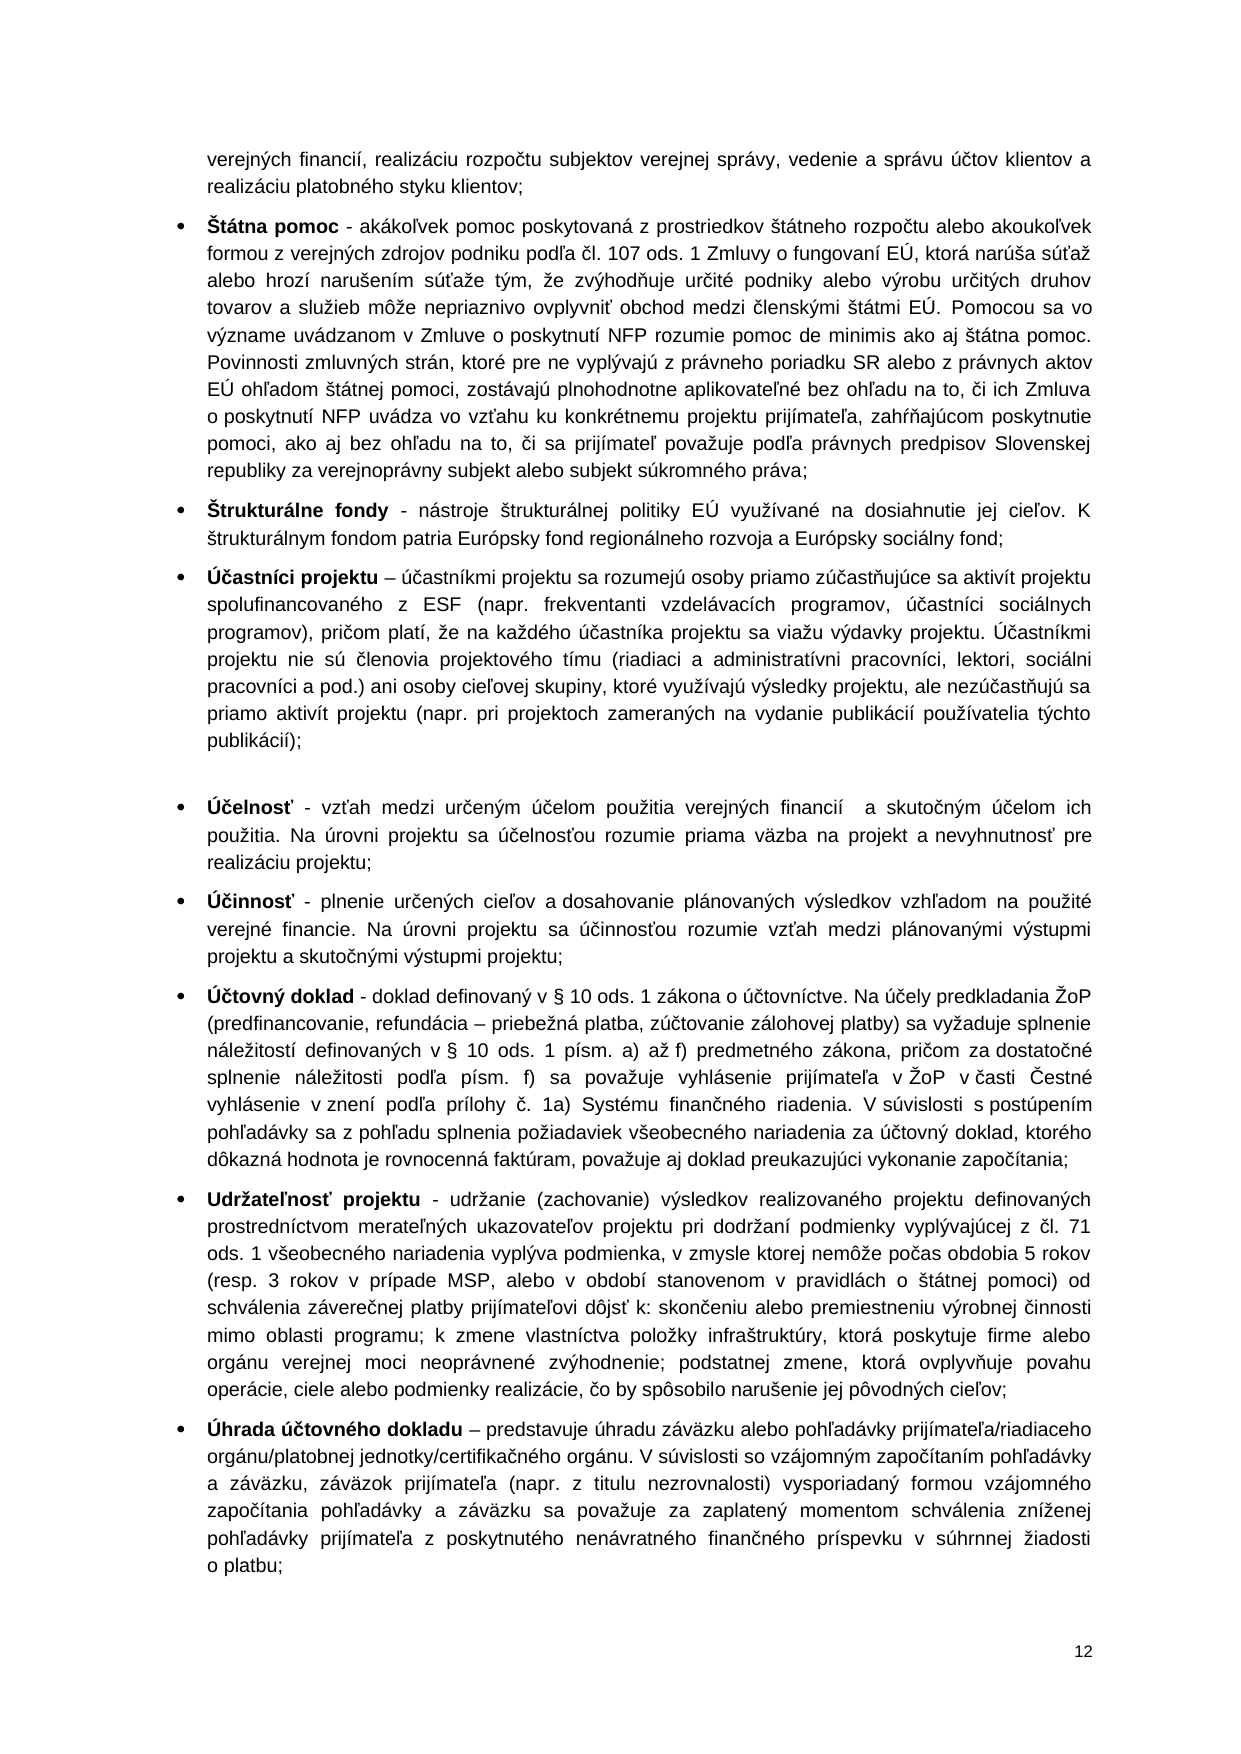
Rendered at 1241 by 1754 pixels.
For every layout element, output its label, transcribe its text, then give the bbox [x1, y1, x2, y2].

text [177, 148, 1092, 198]
list Účtovný doklad - doklad definovaný v § 10 ods. 1 zákona o účtovníctve. Na účely predkladania ŽoP (predfinancovanie, refundácia – priebežná platba, zúčtovanie zálohovej platby) sa vyžaduje splnenie náležitostí definovaných v § 10 ods. 1 písm. a) až f) predmetného zákona, pričom za dostatočné splnenie náležitosti podľa písm. f) sa považuje vyhlásenie prijímateľa v ŽoP v časti Čestné vyhlásenie v znení podľa prílohy č. 1a) Systému finančného riadenia. V súvislosti s postúpením pohľadávky sa z pohľadu splnenia požiadaviek všeobecného nariadenia za účtovný doklad, ktorého dôkazná hodnota je rovnocenná faktúram, považuje aj doklad preukazujúci vykonanie započítania; [177, 984, 1092, 1170]
text Účastníci projektu – účastníkmi projektu sa rozumejú osoby priamo zúčastňujúce sa aktivít projektu spolufinancovaného z ESF (napr. frekventanti vzdelávacích programov, účastníci sociálnych programov), pričom platí, že na každého účastníka projektu sa viažu výdavky projektu. Účastníkmi projektu nie sú členovia projektového tímu (riadiaci a administratívni pracovníci, lektori, sociálni pracovníci a pod.) ani osoby cieľovej skupiny, ktoré využívajú výsledky projektu, ale nezúčastňujú sa priamo aktivít projektu (napr. pri projektoch zameraných na vydanie publikácií používatelia týchto publikácií); [177, 566, 1092, 779]
text Udržateľnosť projektu - udržanie (zachovanie) výsledkov realizovaného projektu definovaných prostredníctvom merateľných ukazovateľov projektu pri dodržaní podmienky vyplývajúcej z čl. 71 ods. 1 všeobecného nariadenia vyplýva podmienka, v zmysle ktorej nemôže počas obdobia 5 rokov (resp. 3 rokov v prípade MSP, alebo v období stanovenom v pravidlách o štátnej pomoci) od schválenia záverečnej platby prijímateľovi dôjsť k: skončeniu alebo premiestneniu výrobnej činnosti mimo oblasti programu; k zmene vlastníctva položky infraštruktúry, ktorá poskytuje firme alebo orgánu verejnej moci neoprávnené zvýhodnenie; podstatnej zmene, ktorá ovplyvňuje povahu operácie, ciele alebo podmienky realizácie, čo by spôsobilo narušenie jej pôvodných cieľov; [177, 1187, 1092, 1401]
text Štátna pomoc - akákoľvek pomoc poskytovaná z prostriedkov štátneho rozpočtu alebo akoukoľvek formou z verejných zdrojov podniku podľa čl. 107 ods. 1 Zmluvy o fungovaní EÚ, ktorá narúša súťaž alebo hrozí narušením súťaže tým, že zvýhodňuje určité podniky alebo výrobu určitých druhov tovarov a služieb môže nepriaznivo ovplyvniť obchod medzi členskými štátmi EÚ. Pomocou sa vo význame uvádzanom v Zmluve o poskytnutí NFP rozumie pomoc de minimis ako aj štátna pomoc. Povinnosti zmluvných strán, ktoré pre ne vyplývajú z právneho poriadku SR alebo z právnych aktov EÚ ohľadom štátnej pomoci, zostávajú plnohodnotne aplikovateľné bez ohľadu na to, či ich Zmluva o poskytnutí NFP uvádza vo vzťahu ku konkrétnemu projektu prijímateľa, zahŕňajúcom poskytnutie pomoci, ako aj bez ohľadu na to, či sa prijímateľ považuje podľa právnych predpisov Slovenskej republiky za verejnoprávny subjekt alebo subjekt súkromného práva; [177, 214, 1092, 482]
text Úhrada účtovného dokladu – predstavuje úhradu záväzku alebo pohľadávky prijímateľa/riadiaceho orgánu/platobnej jednotky/certifikačného orgánu. V súvislosti so vzájomným započítaním pohľadávky a záväzku, záväzok prijímateľa (napr. z titulu nezrovnalosti) vysporiadaný formou vzájomného započítania pohľadávky a záväzku sa považuje za zaplatený momentom schválenia zníženej pohľadávky prijímateľa z poskytnutého nenávratného finančného príspevku v súhrnnej žiadosti o platbu; [177, 1417, 1092, 1576]
list Účinnosť - plnenie určených cieľov a dosahovanie plánovaných výsledkov vzhľadom na použité verejné financie. Na úrovni projektu sa účinnosťou rozumie vzťah medzi plánovanými výstupmi projektu a skutočnými výstupmi projektu; [177, 890, 1092, 967]
list Účelnosť - vzťah medzi určeným účelom použitia verejných financií a skutočným účelom ich použitia. Na úrovni projektu sa účelnosťou rozumie priama väzba na projekt a nevyhnutnosť pre realizáciu projektu; [177, 796, 1092, 873]
text Štrukturálne fondy - nástroje štrukturálnej politiky EÚ využívané na dosiahnutie jej cieľov. K štrukturálnym fondom patria Európsky fond regionálneho rozvoja a Európsky sociálny fond; [177, 499, 1092, 549]
